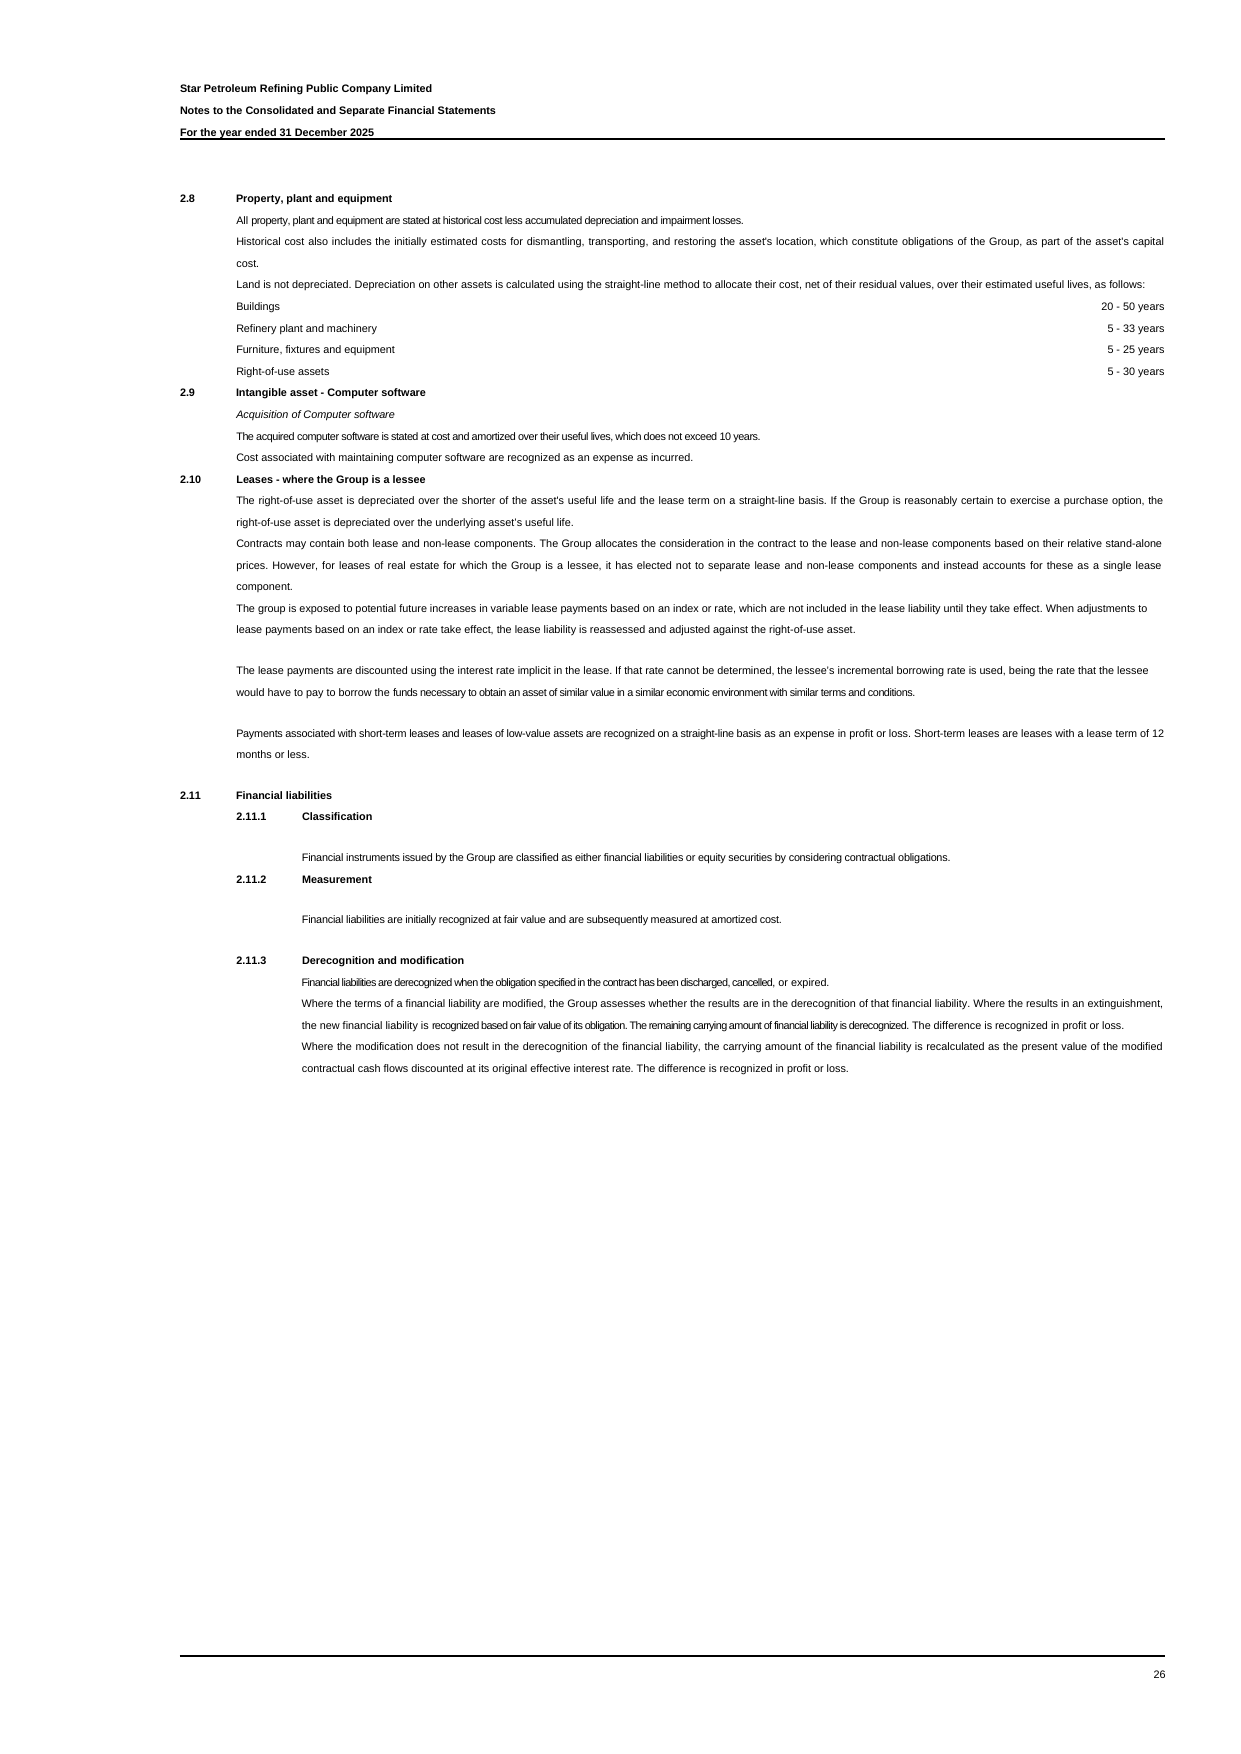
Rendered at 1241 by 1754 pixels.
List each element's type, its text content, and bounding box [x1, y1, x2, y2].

text Financial liabilities are initially recognized at fair value and are subsequently measured at amortized cost. [302, 904, 1165, 926]
text Acquisition of Computer software [236, 399, 1165, 421]
text Historical cost also includes the initially estimated costs for dismantling, transporting, and restoring the asset's location, which constitute obligations of the Group, as part of the asset's capital cost. [236, 227, 1165, 270]
text 2.11.1 Classification [236, 802, 1165, 823]
text The group is exposed to potential future increases in variable lease payments based on an index or rate, which are not included in the lease liability until they take effect. When adjustments to lease payments based on an index or rate take effect, the lease liability is reassessed and adjusted against the right-of-use asset. [236, 593, 1165, 636]
text Refinery plant and machinery 5 - 33 years [236, 313, 1165, 334]
text 2.9 Intangible asset - Computer software [180, 377, 1165, 399]
text The right-of-use asset is depreciated over the shorter of the asset's useful life and the lease term on a straight-line basis. If the Group is reasonably certain to exercise a purchase option, the right-of-use asset is depreciated over the underlying asset’s useful life. [236, 485, 1165, 528]
text Cost associated with maintaining computer software are recognized as an expense as incurred. [236, 442, 1165, 464]
text 2.11 Financial liabilities [180, 780, 1165, 802]
text Financial instruments issued by the Group are classified as either financial liabilities or equity securities by considering contractual obligations. [302, 842, 1165, 864]
text 2.11.2 Measurement [236, 864, 1165, 885]
text Financial liabilities are derecognized when the obligation specified in the contract has been discharged, cancelled, or expired. [301, 967, 1165, 988]
text 2.11.3 Derecognition and modification [236, 945, 1165, 967]
text Where the modification does not result in the derecognition of the financial liability, the carrying amount of the financial liability is recalculated as the present value of the modified contractual cash flows discounted at its original effective interest rate. The difference is recognized in profit or loss. [301, 1032, 1165, 1075]
text Where the terms of a financial liability are modified, the Group assesses whether the results are in the derecognition of that financial liability. Where the results in an extinguishment, the new financial liability is recognized based on fair value of its obligation. The remaining carrying amount of financial liability is derecognized. The difference is recognized in profit or loss. [301, 988, 1165, 1032]
text Contracts may contain both lease and non-lease components. The Group allocates the consideration in the contract to the lease and non-lease components based on their relative stand-alone prices. However, for leases of real estate for which the Group is a lessee, it has elected not to separate lease and non-lease components and instead accounts for these as a single lease component. [236, 528, 1165, 593]
text 2.8 Property, plant and equipment [180, 183, 1165, 205]
text Buildings 20 - 50 years [236, 291, 1165, 313]
text The lease payments are discounted using the interest rate implicit in the lease. If that rate cannot be determined, the lessee’s incremental borrowing rate is used, being the rate that the lessee would have to pay to borrow the funds necessary to obtain an asset of similar value in a similar economic environment with similar terms and conditions. [236, 655, 1165, 698]
text Land is not depreciated. Depreciation on other assets is calculated using the straight-line method to allocate their cost, net of their residual values, over their estimated useful lives, as follows: [236, 270, 1165, 291]
text 2.10 Leases - where the Group is a lessee [180, 464, 1165, 485]
text Furniture, fixtures and equipment 5 - 25 years [236, 334, 1165, 356]
text Payments associated with short-term leases and leases of low-value assets are recognized on a straight-line basis as an expense in profit or loss. Short-term leases are leases with a lease term of 12 months or less. [236, 718, 1165, 761]
text Right-of-use assets 5 - 30 years [236, 356, 1165, 377]
text All property, plant and equipment are stated at historical cost less accumulated depreciation and impairment losses. [236, 205, 1165, 227]
text The acquired computer software is stated at cost and amortized over their useful lives, which does not exceed 10 years. [236, 421, 1165, 442]
